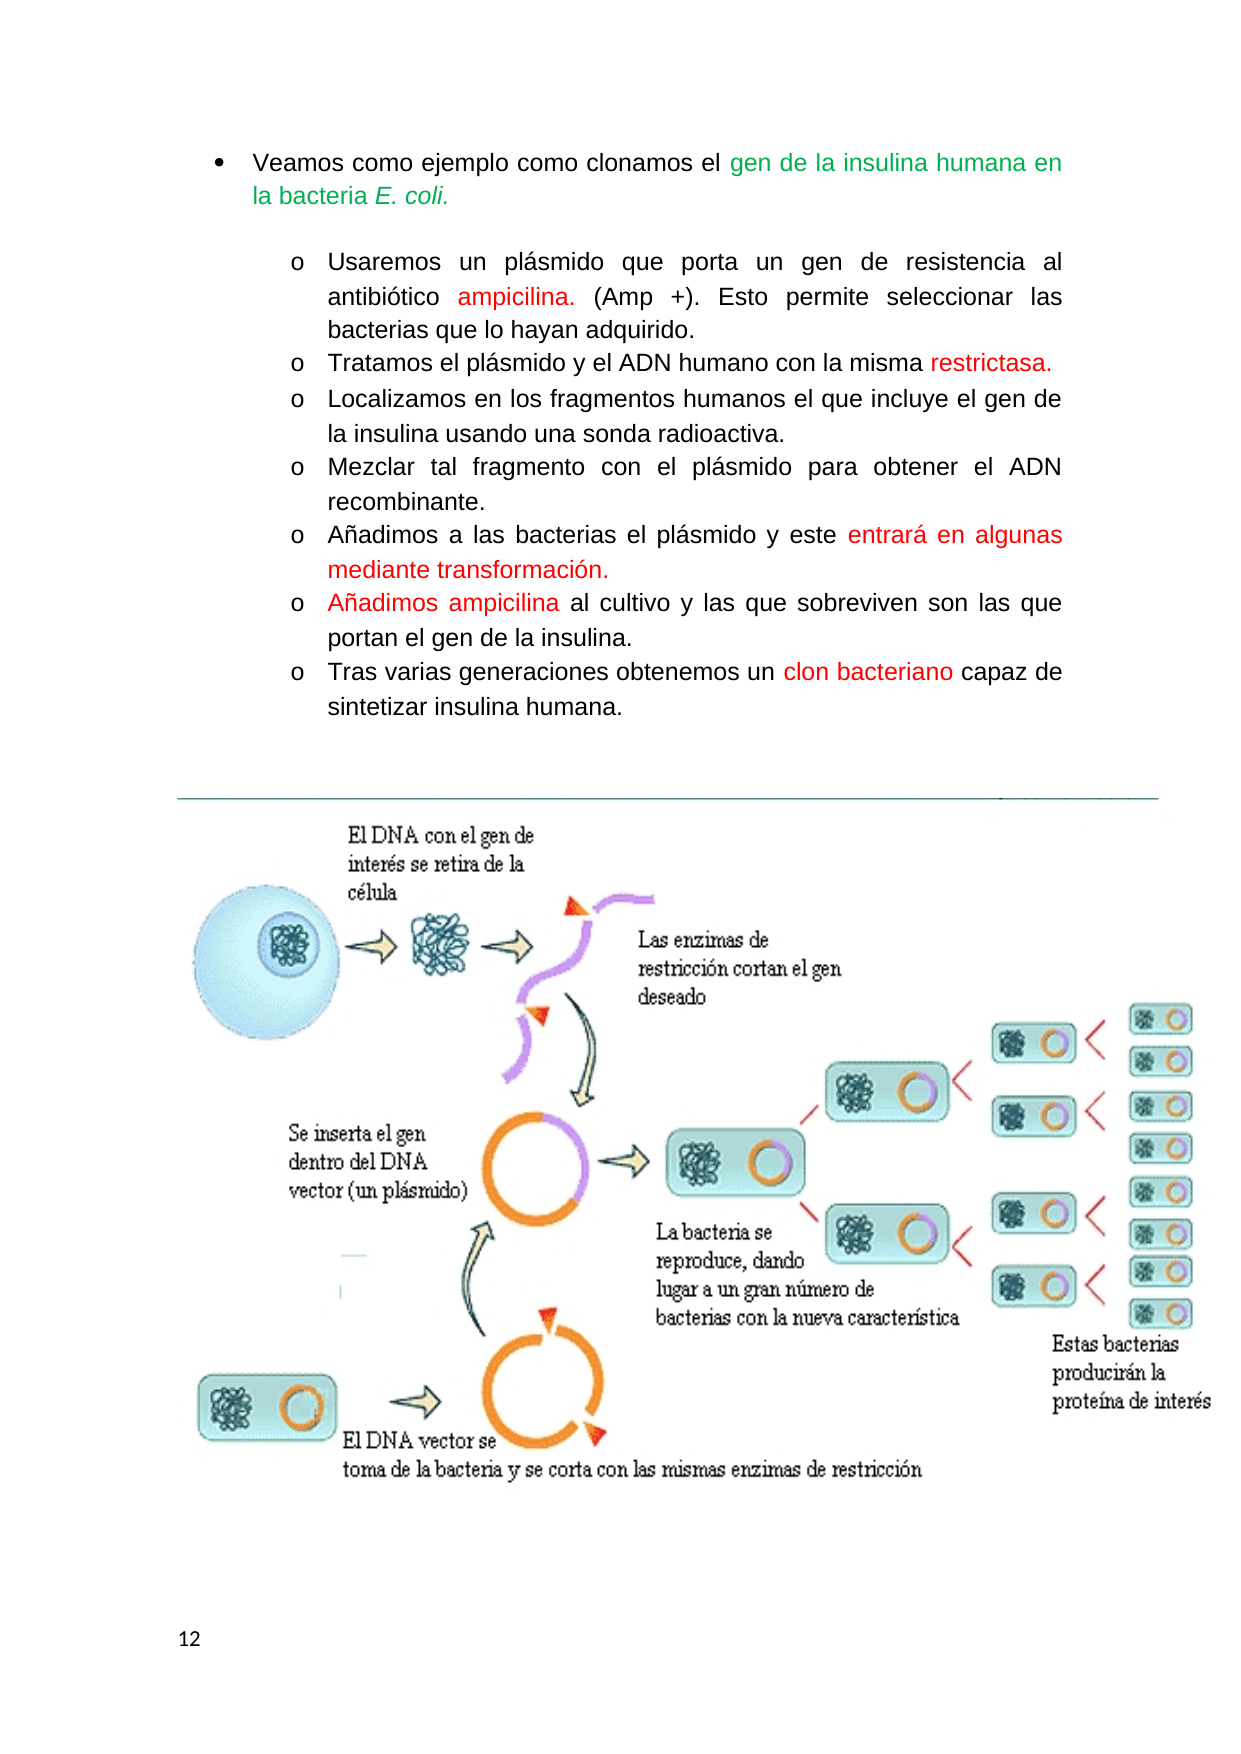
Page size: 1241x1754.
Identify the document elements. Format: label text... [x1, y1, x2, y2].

picture [177, 798, 1218, 1500]
list Usaremos un plásmido que porta un gen de resistencia al antibiótico ampicilina. (Amp +). Esto permite seleccionar las bacterias que lo hayan adquirido. [290, 247, 1063, 344]
list Tratamos el plásmido y el ADN humano con la misma restrictasa. [290, 348, 1063, 379]
list Mezclar tal fragmento con el plásmido para obtener el ADN recombinante. [290, 452, 1063, 516]
list Añadimos ampicilina al cultivo y las que sobreviven son las que portan el gen de la insulina. [290, 588, 1063, 652]
list Tras varias generaciones obtenemos un clon bacteriano capaz de sintetizar insulina humana. [290, 656, 1063, 720]
list Veamos como ejemplo como clonamos el gen de la insulina humana en la bacteria E. coli. [215, 148, 1063, 209]
list Localizamos en los fragmentos humanos el que incluye el gen de la insulina usando una sonda radioactiva. [290, 383, 1063, 447]
list Añadimos a las bacterias el plásmido y este entrará en algunas mediante transformación. [290, 520, 1063, 584]
